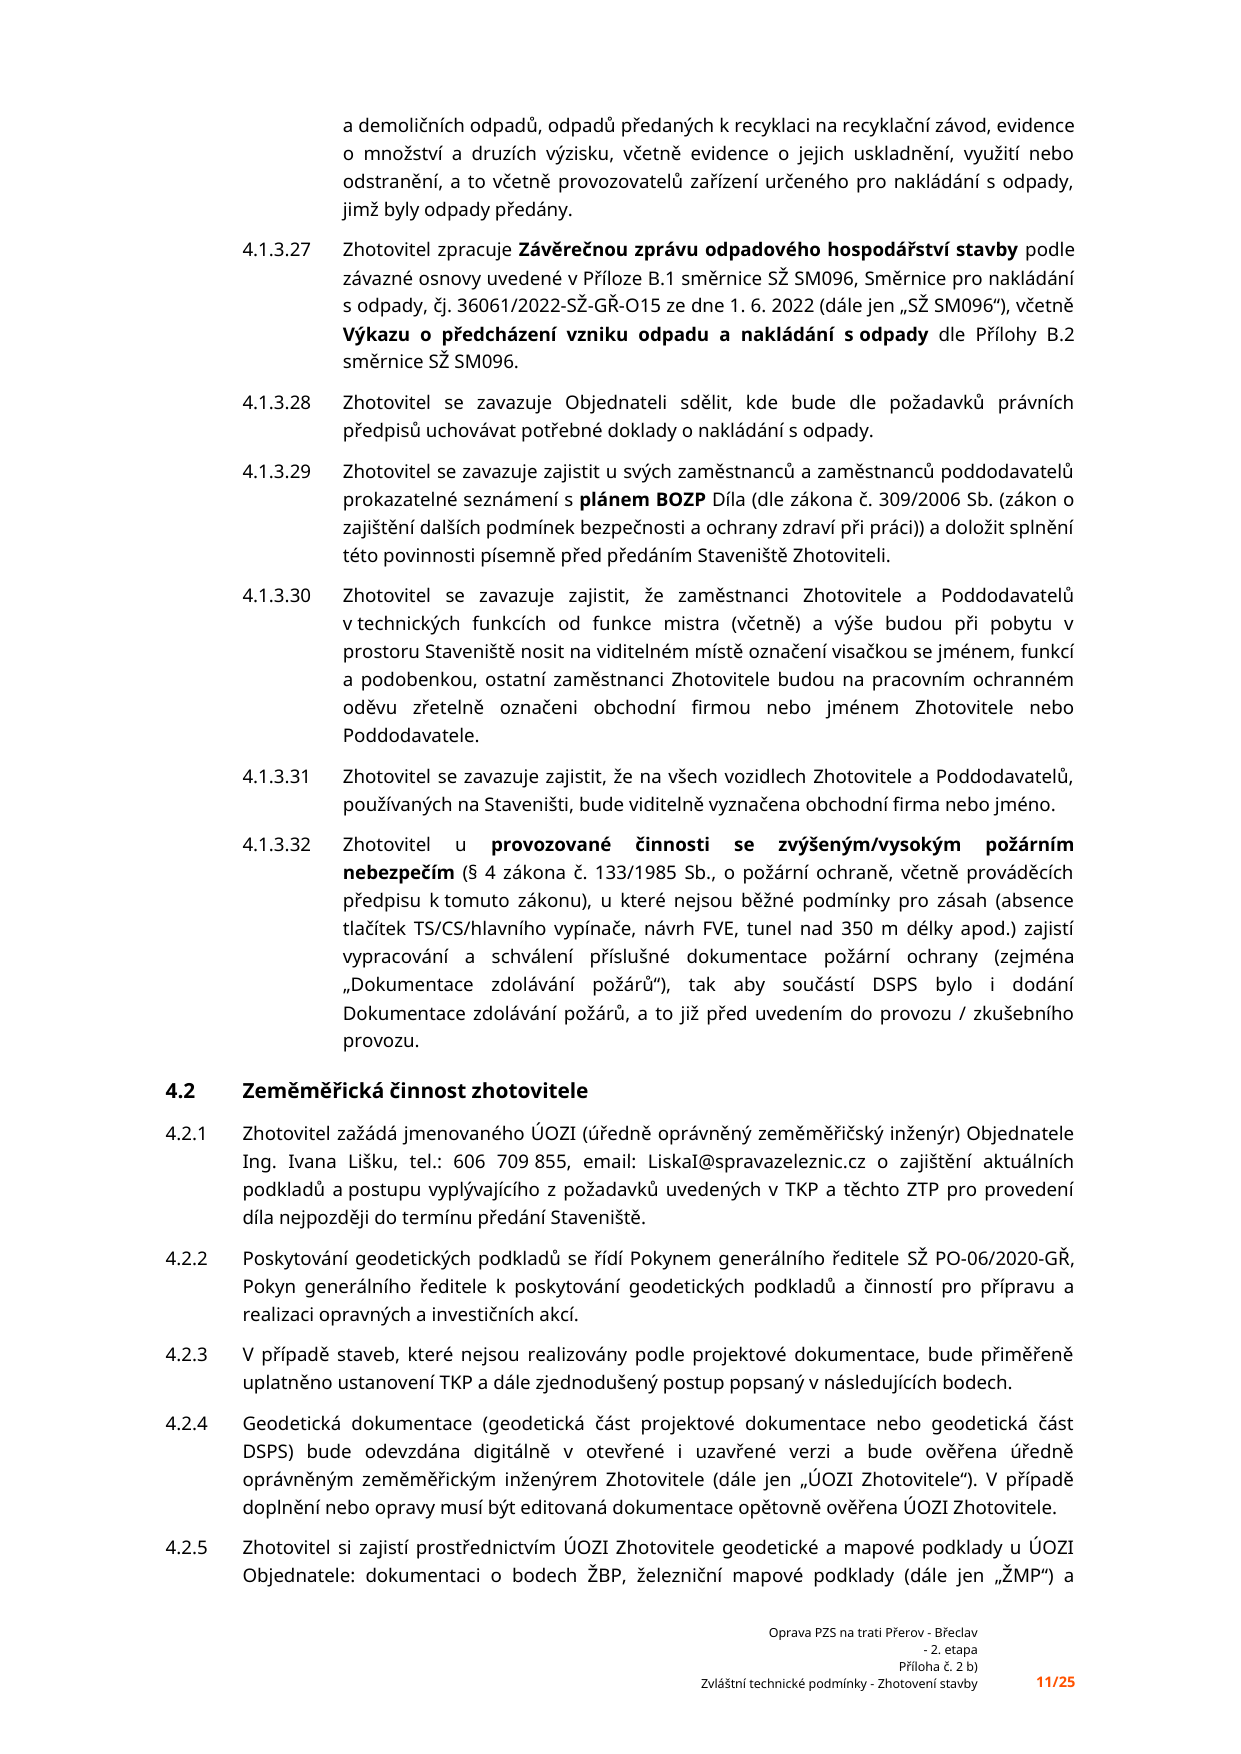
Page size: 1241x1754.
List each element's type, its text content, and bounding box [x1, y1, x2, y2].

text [242, 112, 1075, 222]
text Zhotovitel zažádá jmenovaného ÚOZI (úředně oprávněný zeměměřičský inženýr) Objednatele Ing. Ivana Lišku, tel.: 606 709 855, email: LiskaI@spravazeleznic.cz o zajištění aktuálních podkladů a postupu vyplývajícího z požadavků uvedených v TKP a těchto ZTP pro provedení díla nejpozději do termínu předání Staveniště. [165, 1120, 1075, 1230]
text Zhotovitel se zavazuje Objednateli sdělit, kde bude dle požadavků právních předpisů uchovávat potřebné doklady o nakládání s odpady. [242, 389, 1075, 443]
text Poskytování geodetických podkladů se řídí Pokynem generálního ředitele SŽ PO-06/2020-GŘ, Pokyn generálního ředitele k poskytování geodetických podkladů a činností pro přípravu a realizaci opravných a investičních akcí. [165, 1245, 1075, 1327]
text Zhotovitel se zavazuje zajistit, že na všech vozidlech Zhotovitele a Poddodavatelů, používaných na Staveništi, bude viditelně vyznačena obchodní firma nebo jméno. [242, 763, 1075, 817]
text Zhotovitel u provozované činnosti se zvýšeným/vysokým požárním nebezpečím (§ 4 zákona č. 133/1985 Sb., o požární ochraně, včetně prováděcích předpisu k tomuto zákonu), u které nejsou běžné podmínky pro zásah (absence tlačítek TS/CS/hlavního vypínače, návrh FVE, tunel nad 350 m délky apod.) zajistí vypracování a schválení příslušné dokumentace požární ochrany (zejména „Dokumentace zdolávání požárů“), tak aby součástí DSPS bylo i dodání Dokumentace zdolávání požárů, a to již před uvedením do provozu / zkušebního provozu. [242, 832, 1075, 1053]
text Zhotovitel se zavazuje zajistit, že zaměstnanci Zhotovitele a Poddodavatelů v technických funkcích od funkce mistra (včetně) a výše budou při pobytu v prostoru Staveniště nosit na viditelném místě označení visačkou se jménem, funkcí a podobenkou, ostatní zaměstnanci Zhotovitele budou na pracovním ochranném oděvu zřetelně označeni obchodní firmou nebo jménem Zhotovitele nebo Poddodavatele. [242, 582, 1075, 748]
text V případě staveb, které nejsou realizovány podle projektové dokumentace, bude přiměřeně uplatněno ustanovení TKP a dále zjednodušený postup popsaný v následujících bodech. [165, 1342, 1075, 1395]
text Zhotovitel zpracuje Závěrečnou zprávu odpadového hospodářství stavby podle závazné osnovy uvedené v Příloze B.1 směrnice SŽ SM096, Směrnice pro nakládání s odpady, čj. 36061/2022-SŽ-GŘ-O15 ze dne 1. 6. 2022 (dále jen „SŽ SM096“), včetně Výkazu o předcházení vzniku odpadu a nakládání s odpady dle Přílohy B.2 směrnice SŽ SM096. [242, 237, 1075, 374]
text Zhotovitel se zavazuje zajistit u svých zaměstnanců a zaměstnanců poddodavatelů prokazatelné seznámení s plánem BOZP Díla (dle zákona č. 309/2006 Sb. (zákon o zajištění dalších podmínek bezpečnosti a ochrany zdraví při práci)) a doložit splnění této povinnosti písemně před předáním Staveniště Zhotoviteli. [242, 458, 1075, 567]
text Zeměměřická činnost zhotovitele [165, 1077, 1075, 1105]
text Geodetická dokumentace (geodetická část projektové dokumentace nebo geodetická část DSPS) bude odevzdána digitálně v otevřené i uzavřené verzi a bude ověřena úředně oprávněným zeměměřickým inženýrem Zhotovitele (dále jen „ÚOZI Zhotovitele“). V případě doplnění nebo opravy musí být editovaná dokumentace opětovně ověřena ÚOZI Zhotovitele. [165, 1410, 1075, 1520]
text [165, 1535, 1075, 1588]
